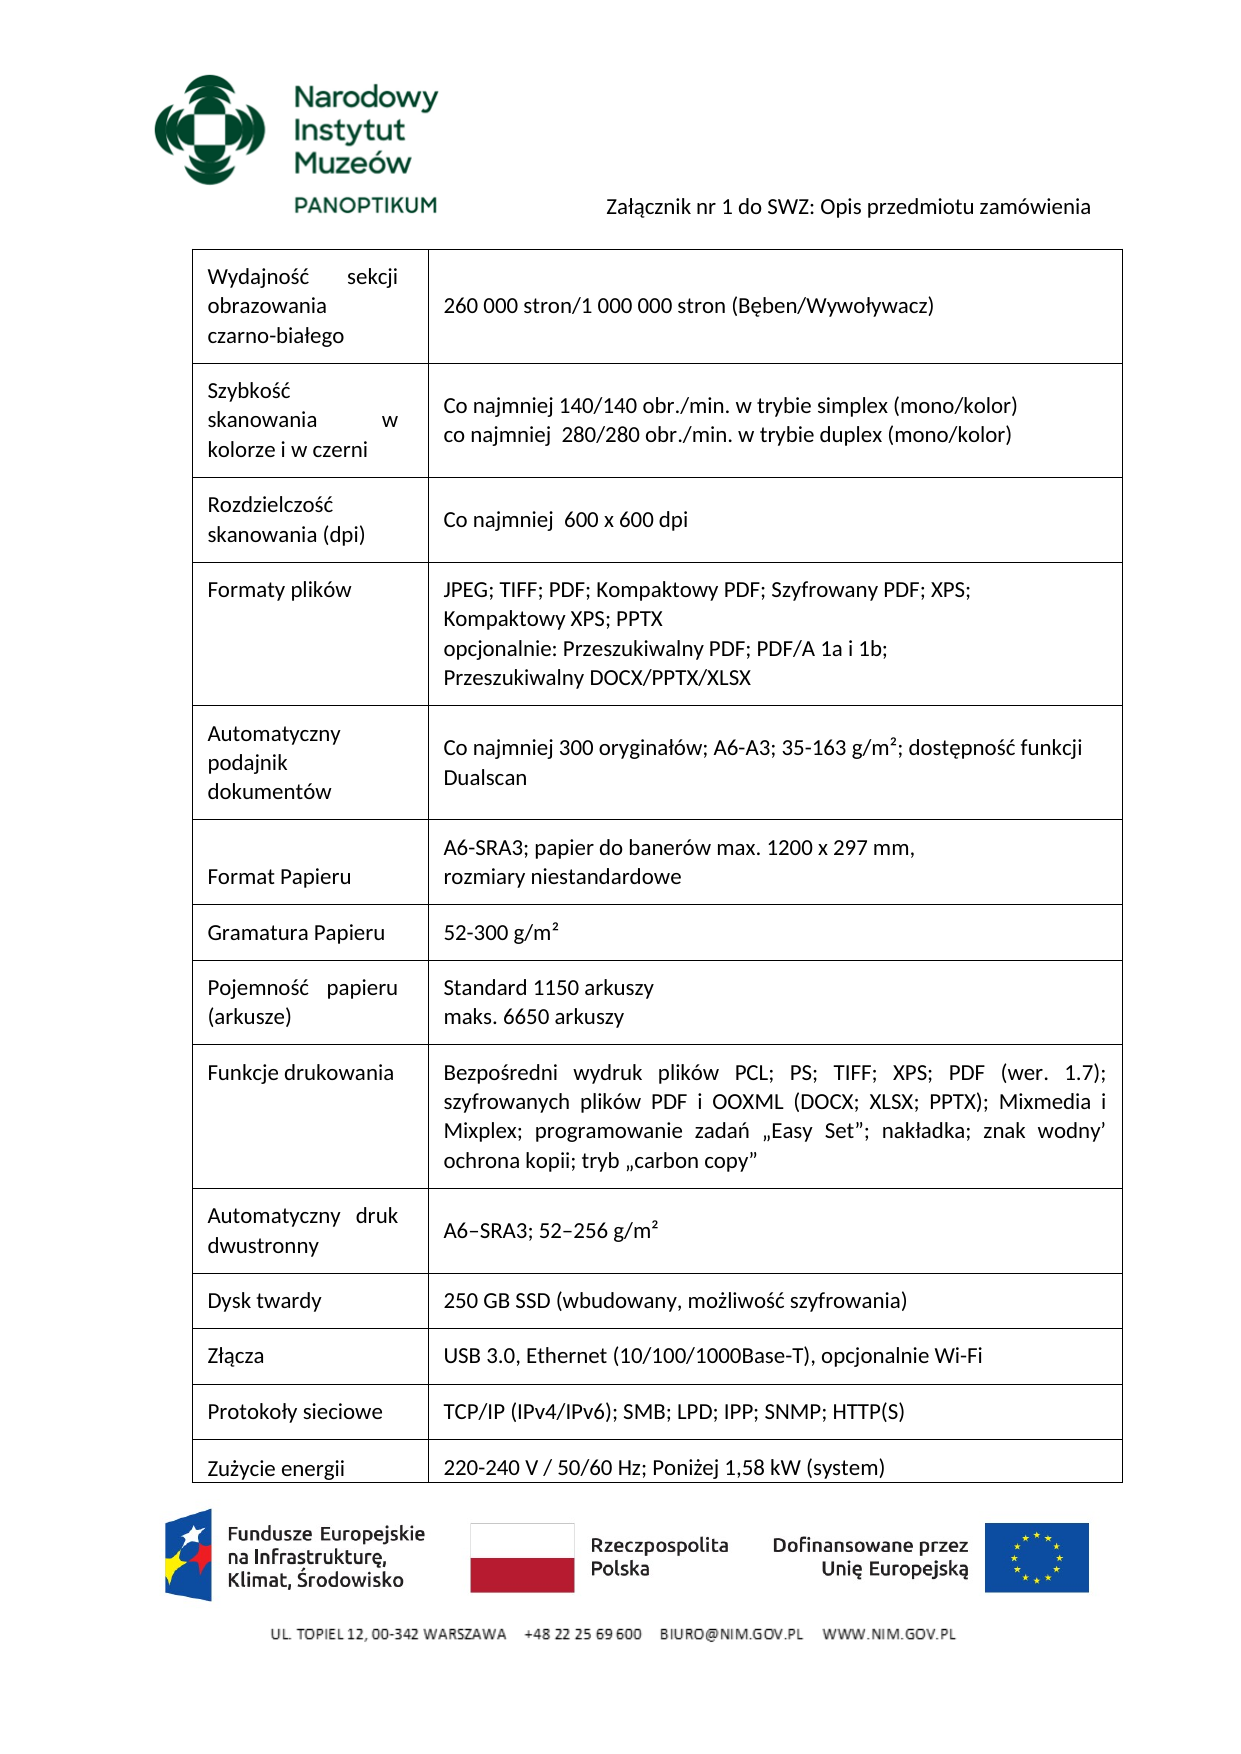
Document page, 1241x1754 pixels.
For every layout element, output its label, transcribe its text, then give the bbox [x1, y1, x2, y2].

table_cell Co najmniej 300 oryginałów; A6-A3; 35-163 g/m²; dostępność funkcji Dualscan [429, 706, 1122, 819]
table_cell JPEG; TIFF; PDF; Kompaktowy PDF; Szyfrowany PDF; XPS; Kompaktowy XPS; PPTX opcjonalnie: Przeszukiwalny PDF; PDF/A 1a i 1b; Przeszukiwalny DOCX/PPTX/XLSX [429, 563, 1122, 705]
table_cell Szybkość skanowania w kolorze i w czerni [193, 364, 428, 477]
table_cell Funkcje drukowania [193, 1045, 428, 1188]
table_cell A6–SRA3; 52–256 g/m² [429, 1189, 1122, 1273]
table_cell A6-SRA3; papier do banerów max. 1200 x 297 mm, rozmiary niestandardowe [429, 820, 1122, 904]
table_cell Format Papieru [193, 820, 428, 904]
table_cell Pojemność papieru (arkusze) [193, 961, 428, 1044]
table_cell Protokoły sieciowe [193, 1385, 428, 1439]
table_cell 220-240 V / 50/60 Hz; Poniżej 1,58 kW (system) [429, 1440, 1122, 1482]
table_cell Standard 1150 arkuszy maks. 6650 arkuszy [429, 961, 1122, 1044]
table_cell Dysk twardy [193, 1274, 428, 1328]
picture [151, 73, 442, 215]
table_cell 250 GB SSD (wbudowany, możliwość szyfrowania) [429, 1274, 1122, 1328]
table_cell Bezpośredni wydruk plików PCL; PS; TIFF; XPS; PDF (wer. 1.7); szyfrowanych plików PDF i OOXML (DOCX; XLSX; PPTX); Mixmedia i Mixplex; programowanie zadań „Easy Set”; nakładka; znak wodny’ ochrona kopii; tryb „carbon copy” [429, 1045, 1122, 1188]
table_cell TCP/IP (IPv4/IPv6); SMB; LPD; IPP; SNMP; HTTP(S) [429, 1385, 1122, 1439]
table_cell Rozdzielczość skanowania (dpi) [193, 478, 428, 562]
table_cell Automatyczny podajnik dokumentów [193, 706, 428, 819]
picture [14, 1487, 1213, 1659]
table_cell Złącza [193, 1329, 428, 1383]
table_cell USB 3.0, Ethernet (10/100/1000Base-T), opcjonalnie Wi-Fi [429, 1329, 1122, 1383]
table_cell 52-300 g/m² [429, 905, 1122, 959]
table_cell Gramatura Papieru [193, 905, 428, 959]
table_cell 260 000 stron/1 000 000 stron (Bęben/Wywoływacz) [429, 250, 1122, 363]
table_cell Formaty plików [193, 563, 428, 705]
table_cell Co najmniej 600 x 600 dpi [429, 478, 1122, 562]
table_cell Co najmniej 140/140 obr./min. w trybie simplex (mono/kolor) co najmniej 280/280 obr./min. w trybie duplex (mono/kolor) [429, 364, 1122, 477]
table_cell Automatyczny druk dwustronny [193, 1189, 428, 1273]
table_cell Wydajność sekcji obrazowania czarno-białego [193, 250, 428, 363]
table_cell Zużycie energii [193, 1440, 428, 1482]
